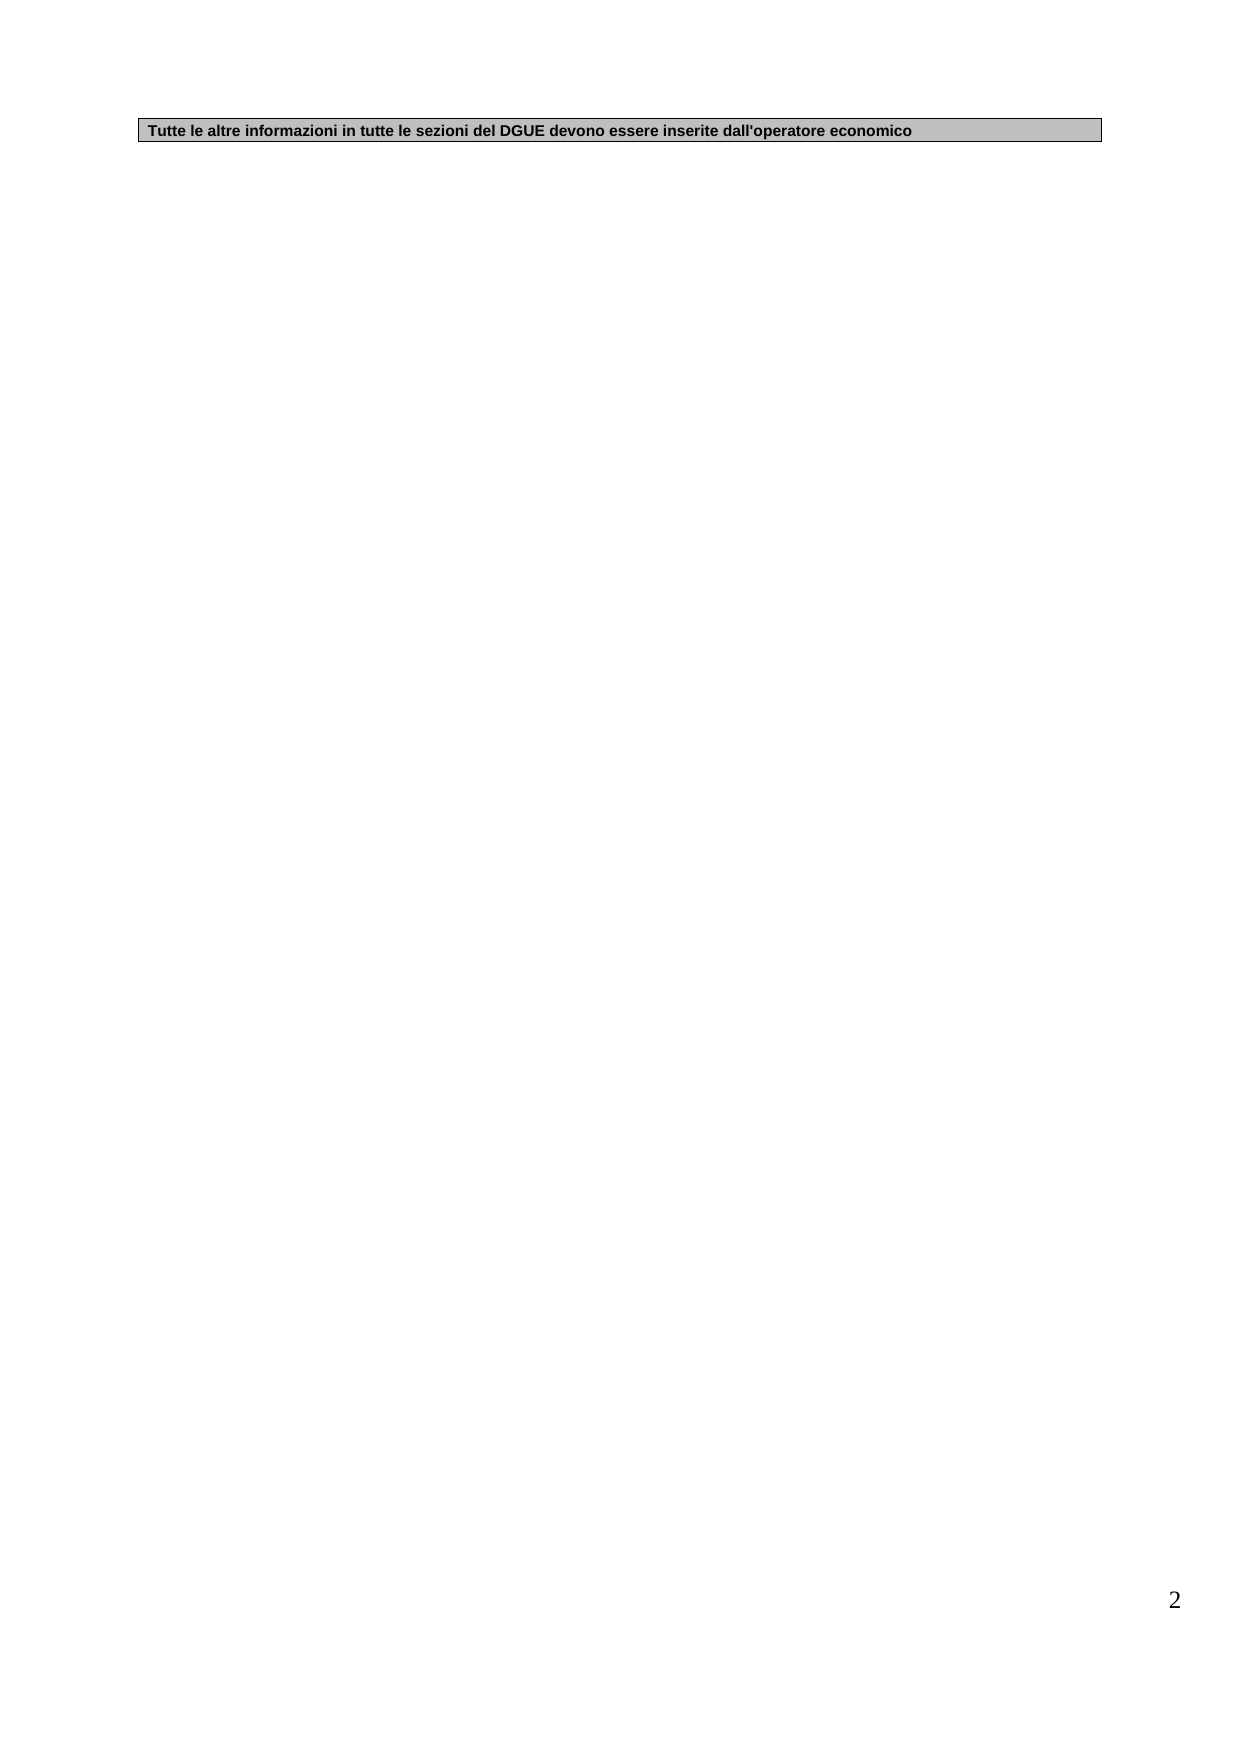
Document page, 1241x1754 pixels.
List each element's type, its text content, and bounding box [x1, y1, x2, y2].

text Tutte le altre informazioni in tutte le sezioni del DGUE devono essere inserite dall'operatore economico [139, 119, 1101, 141]
